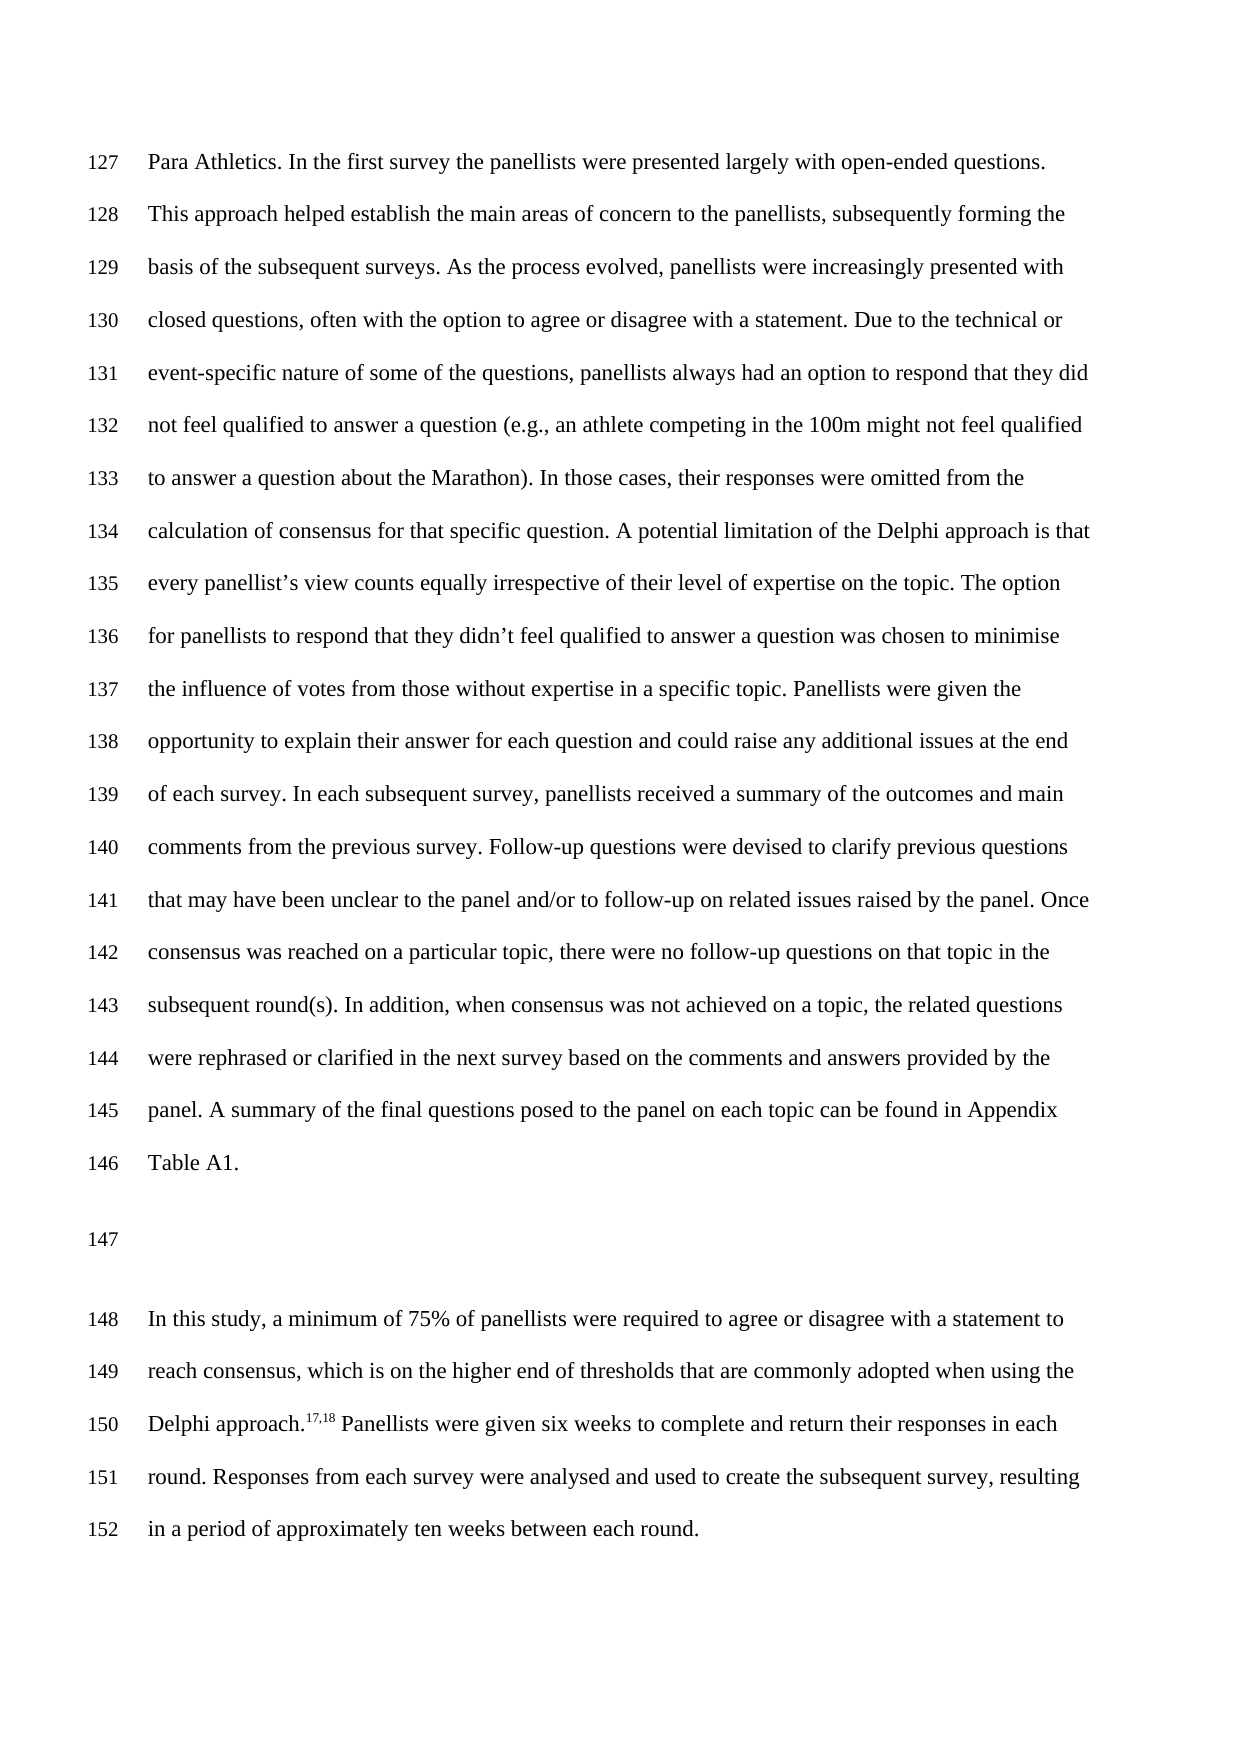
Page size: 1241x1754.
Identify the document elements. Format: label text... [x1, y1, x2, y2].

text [148, 148, 1092, 1176]
text In this study, a minimum of 75% of panellists were required to agree or disagree with a statement to reach consensus, which is on the higher end of thresholds that are commonly adopted when using the Delphi approach.17,18 Panellists were given six weeks to complete and return their responses in each round. Responses from each survey were analysed and used to create the subsequent survey, resulting in a period of approximately ten weeks between each round. [148, 1304, 1092, 1542]
